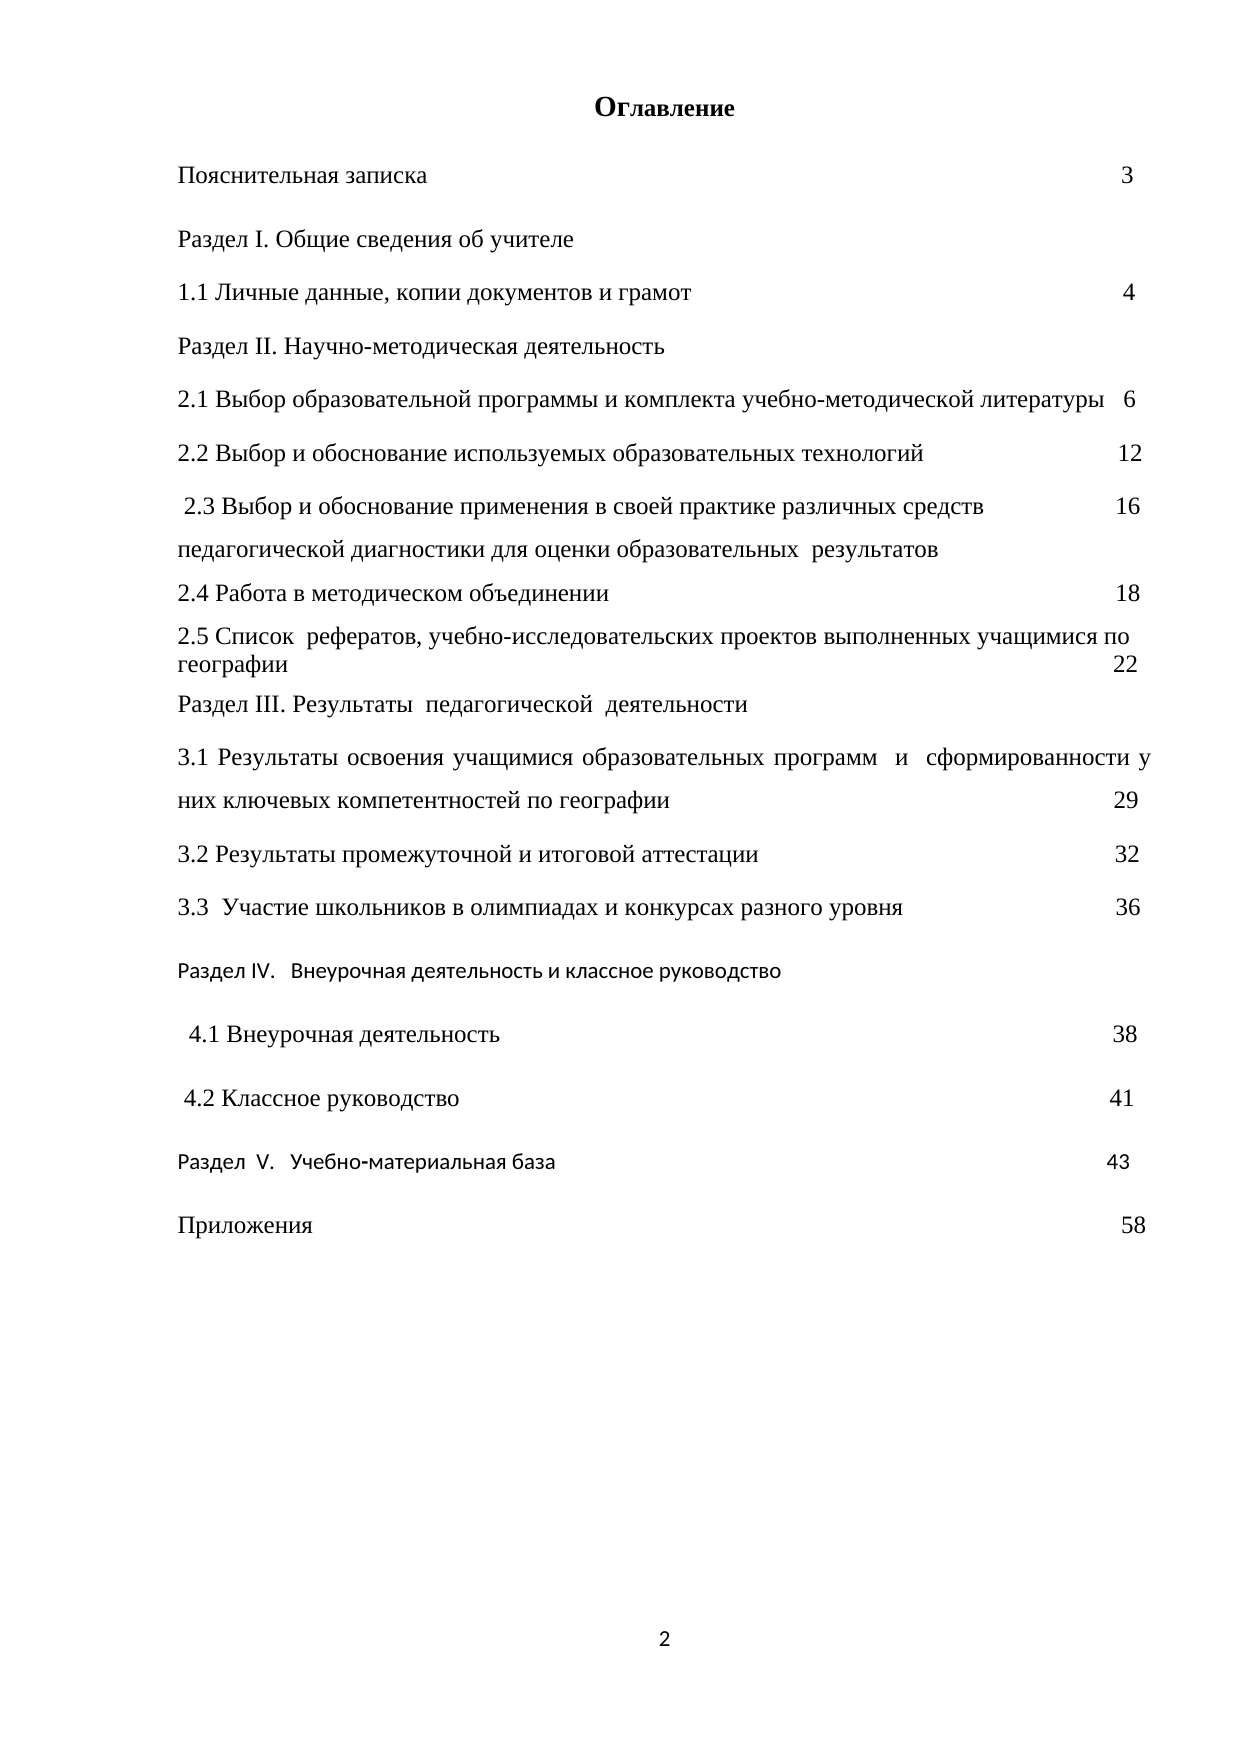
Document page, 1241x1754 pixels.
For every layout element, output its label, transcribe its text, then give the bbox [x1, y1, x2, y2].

text Раздел III. Результаты педагогической деятельности [177, 689, 1152, 717]
text 2.4 Работа в методическом объединении 18 [177, 578, 1152, 606]
text Раздел V. Учебно-материальная база 43 [177, 1147, 1152, 1175]
text 3.2 Результаты промежуточной и итоговой аттестации 32 [177, 839, 1152, 868]
text Оглавление [177, 89, 1152, 122]
text Раздел II. Научно-методическая деятельность [177, 331, 1152, 359]
text Приложения 58 [177, 1210, 1152, 1282]
text 4.1 Внеурочная деятельность 38 [177, 1019, 1152, 1048]
text 2.5 Список рефератов, учебно-исследовательских проектов выполненных учащимися по географии 22 [177, 621, 1152, 678]
text Раздел IV. Внеурочная деятельность и классное руководство [177, 956, 1152, 984]
text 4.2 Классное руководство 41 [177, 1083, 1152, 1112]
text 2.3 Выбор и обоснование применения в своей практике различных средств 16 педагогической диагностики для оценки образовательных результатов [177, 491, 1152, 563]
text 3.1 Результаты освоения учащимися образовательных программ и сформированности у них ключевых компетентностей по географии 29 [177, 742, 1152, 814]
text 3.3 Участие школьников в олимпиадах и конкурсах разного уровня 36 [177, 892, 1152, 921]
text Раздел I. Общие сведения об учителе [177, 224, 1152, 252]
text 2.2 Выбор и обоснование используемых образовательных технологий 12 [177, 438, 1152, 467]
text Пояснительная записка 3 [177, 160, 1152, 188]
text 1.1 Личные данные, копии документов и грамот 4 [177, 277, 1152, 306]
text 2.1 Выбор образовательной программы и комплекта учебно-методической литературы 6 [177, 384, 1152, 413]
